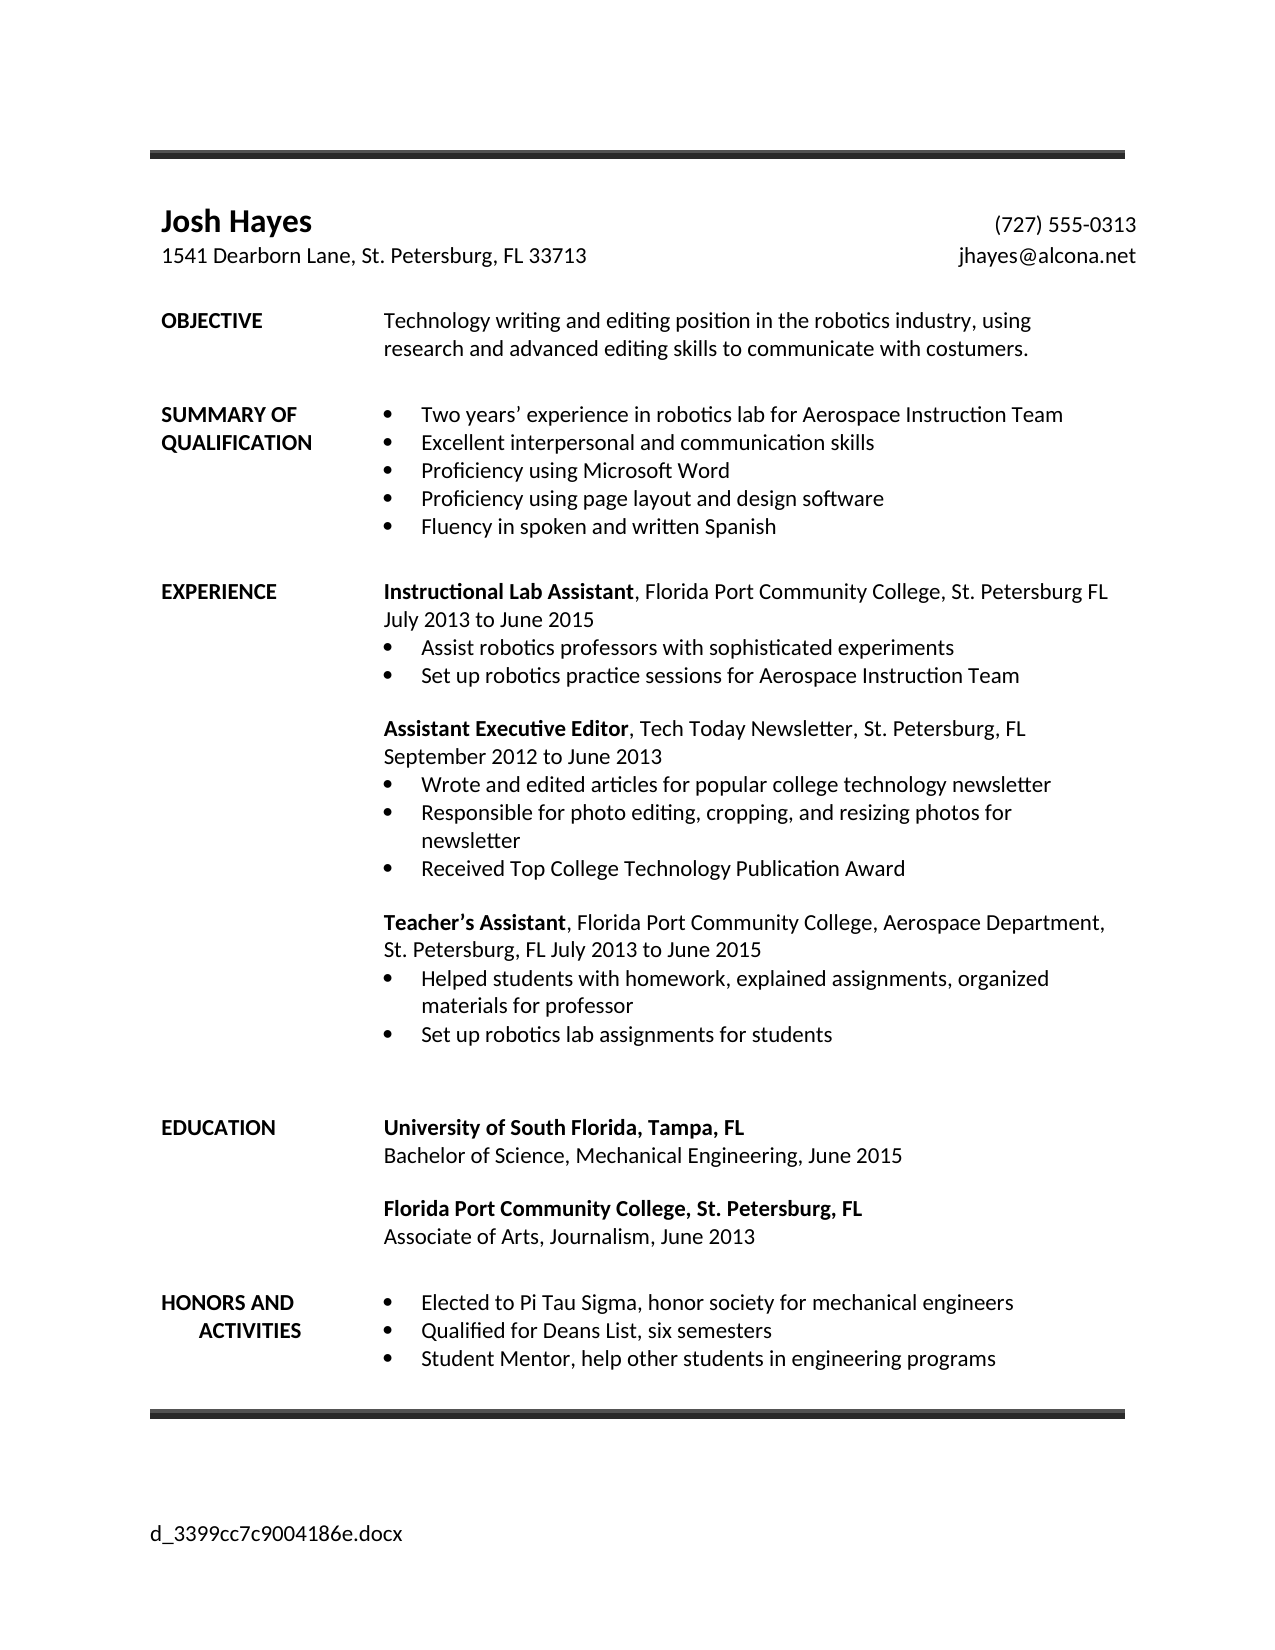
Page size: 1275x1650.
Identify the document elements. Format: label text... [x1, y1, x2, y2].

table_cell OBJECTIVE [150, 306, 372, 400]
table_header Josh Hayes (727) 555-0313 1541 Dearborn Lane, St. Petersburg, FL 33713 jhayes@alcona.net [150, 163, 1125, 306]
table_cell SUMMARY OF QUALIFICATION [150, 400, 372, 577]
table_cell Two years’ experience in robotics lab for Aerospace Instruction Team Excellent interpersonal and communication skills Proficiency using Microsoft Word Proficiency using page layout and design software Fluency in spoken and written Spanish [372, 400, 1125, 577]
table_cell EXPERIENCE [150, 578, 372, 1113]
table_cell University of South Florida, Tampa, FL Bachelor of Science, Mechanical Engineering, June 2015 Florida Port Community College, St. Petersburg, FL Associate of Arts, Journalism, June 2013 [372, 1113, 1125, 1288]
table_cell Instructional Lab Assistant, Florida Port Community College, St. Petersburg FL July 2013 to June 2015 Assist robotics professors with sophisticated experiments Set up robotics practice sessions for Aerospace Instruction Team Assistant Executive Editor, Tech Today Newsletter, St. Petersburg, FL September 2012 to June 2013 Wrote and edited articles for popular college technology newsletter Responsible for photo editing, cropping, and resizing photos for newsletter Received Top College Technology Publication Award Teacher’s Assistant, Florida Port Community College, Aerospace Department, St. Petersburg, FL July 2013 to June 2015 Helped students with homework, explained assignments, organized materials for professor Set up robotics lab assignments for students [372, 578, 1125, 1113]
table_cell HONORS AND ACTIVITIES [150, 1288, 372, 1409]
table_cell EDUCATION [150, 1113, 372, 1288]
table_cell Elected to Pi Tau Sigma, honor society for mechanical engineers Qualified for Deans List, six semesters Student Mentor, help other students in engineering programs [372, 1288, 1125, 1409]
table_cell Technology writing and editing position in the robotics industry, using research and advanced editing skills to communicate with costumers. [372, 306, 1125, 400]
